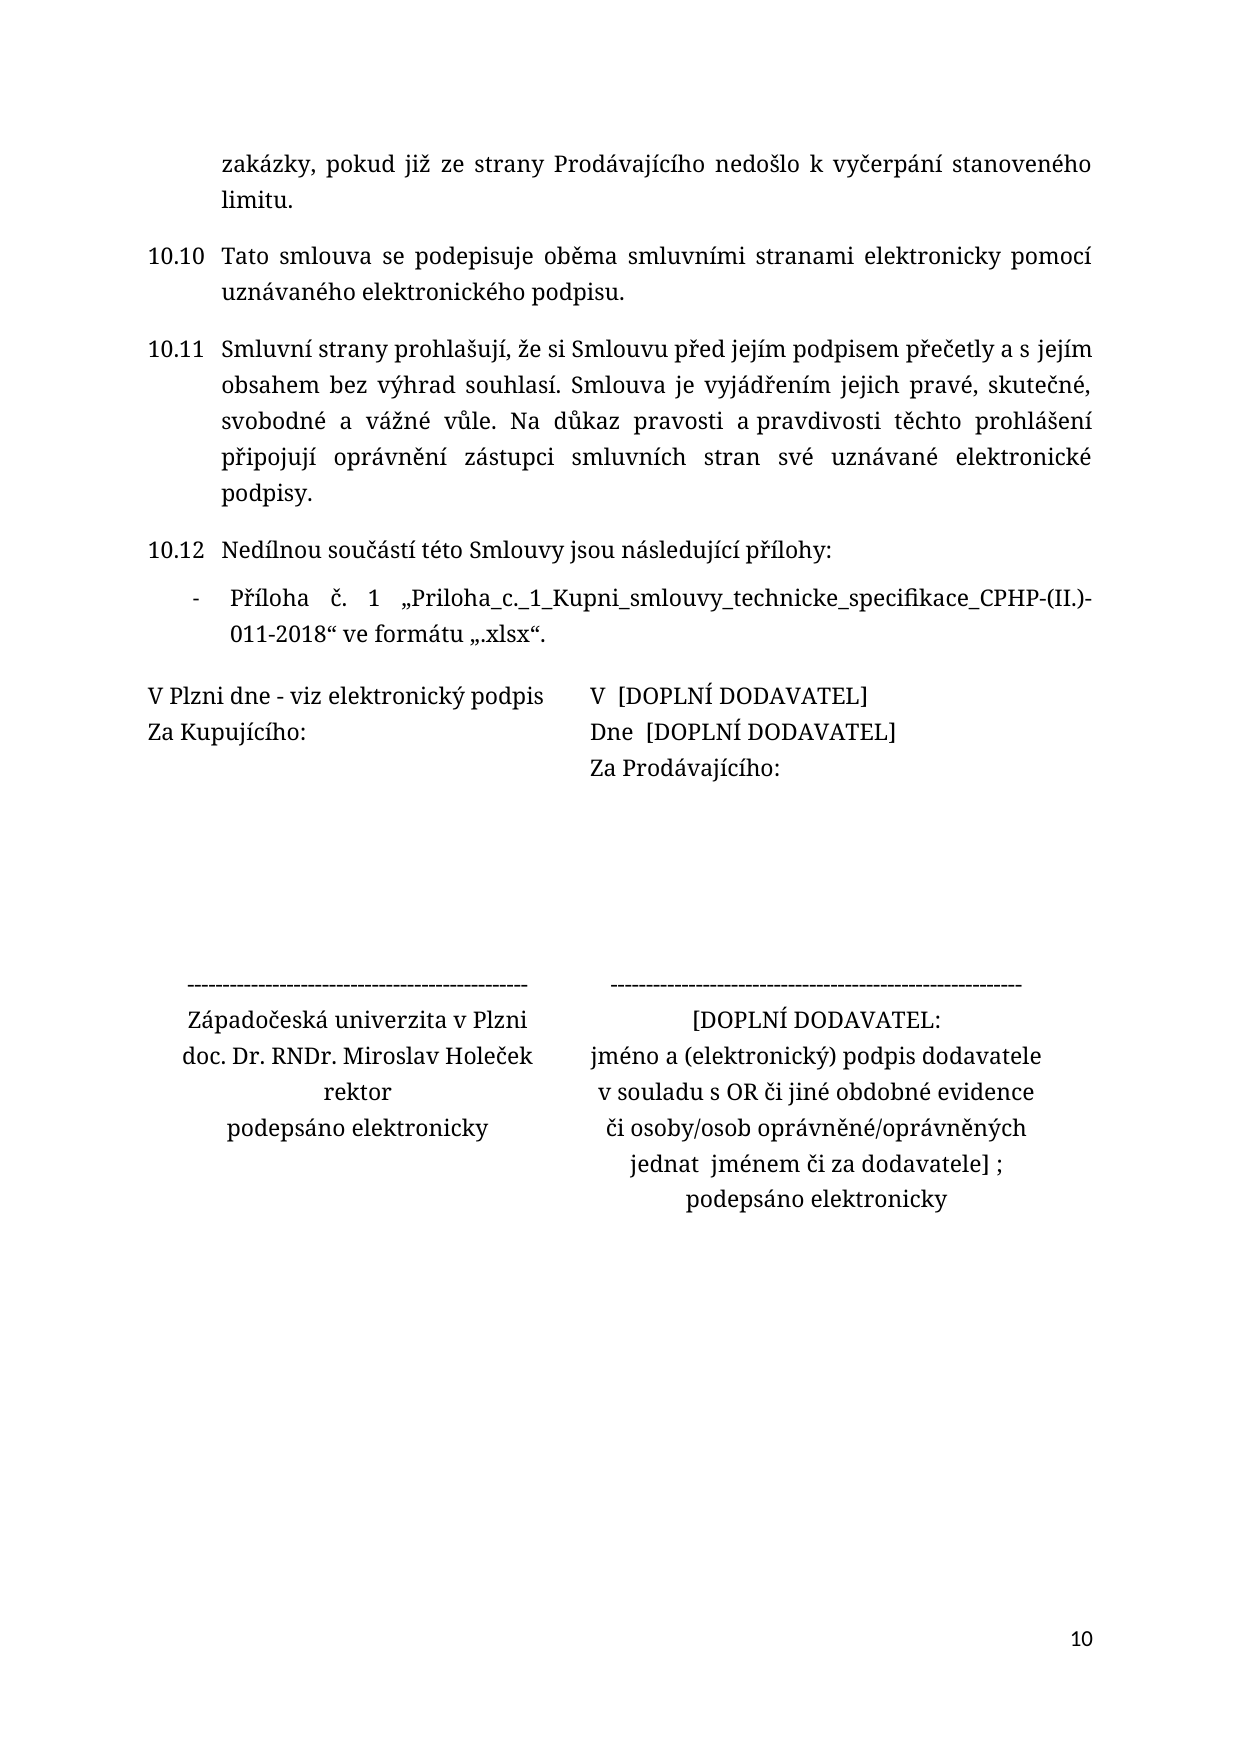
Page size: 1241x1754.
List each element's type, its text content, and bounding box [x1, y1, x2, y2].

text 10.11 Smluvní strany prohlašují, že si Smlouvu před jejím podpisem přečetly a s jejím obsahem bez výhrad souhlasí. Smlouva je vyjádřením jejich pravé, skutečné, svobodné a vážné vůle. Na důkaz pravosti a pravdivosti těchto prohlášení připojují oprávnění zástupci smluvních stran své uznávané elektronické podpisy. [148, 333, 1093, 508]
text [148, 148, 1093, 215]
table_header V [DOPLNÍ DODAVATEL] Dne [DOPLNÍ DODAVATEL] Za Prodávajícího: ---------------------------------------------------------- [DOPLNÍ DODAVATEL: jméno a (elektronický) podpis dodavatele v souladu s OR či jiné obdobné evidence či osoby/osob oprávněné/oprávněných jednat jménem či za dodavatele] ; podepsáno elektronicky [579, 680, 1054, 1218]
text 10.10 Tato smlouva se podepisuje oběma smluvními stranami elektronicky pomocí uznávaného elektronického podpisu. [148, 240, 1093, 307]
table_header V Plzni dne - viz elektronický podpis Za Kupujícího: ------------------------------------------------ Západočeská univerzita v Plzni doc. Dr. RNDr. Miroslav Holeček rektor podepsáno elektronicky [136, 680, 578, 1218]
list Příloha č. 1 „Priloha_c._1_Kupni_smlouvy_technicke_specifikace_CPHP-(II.)-011-2018“ ve formátu „.xlsx“. [192, 582, 1093, 649]
text 10.12 Nedílnou součástí této Smlouvy jsou následující přílohy: [148, 533, 1093, 565]
